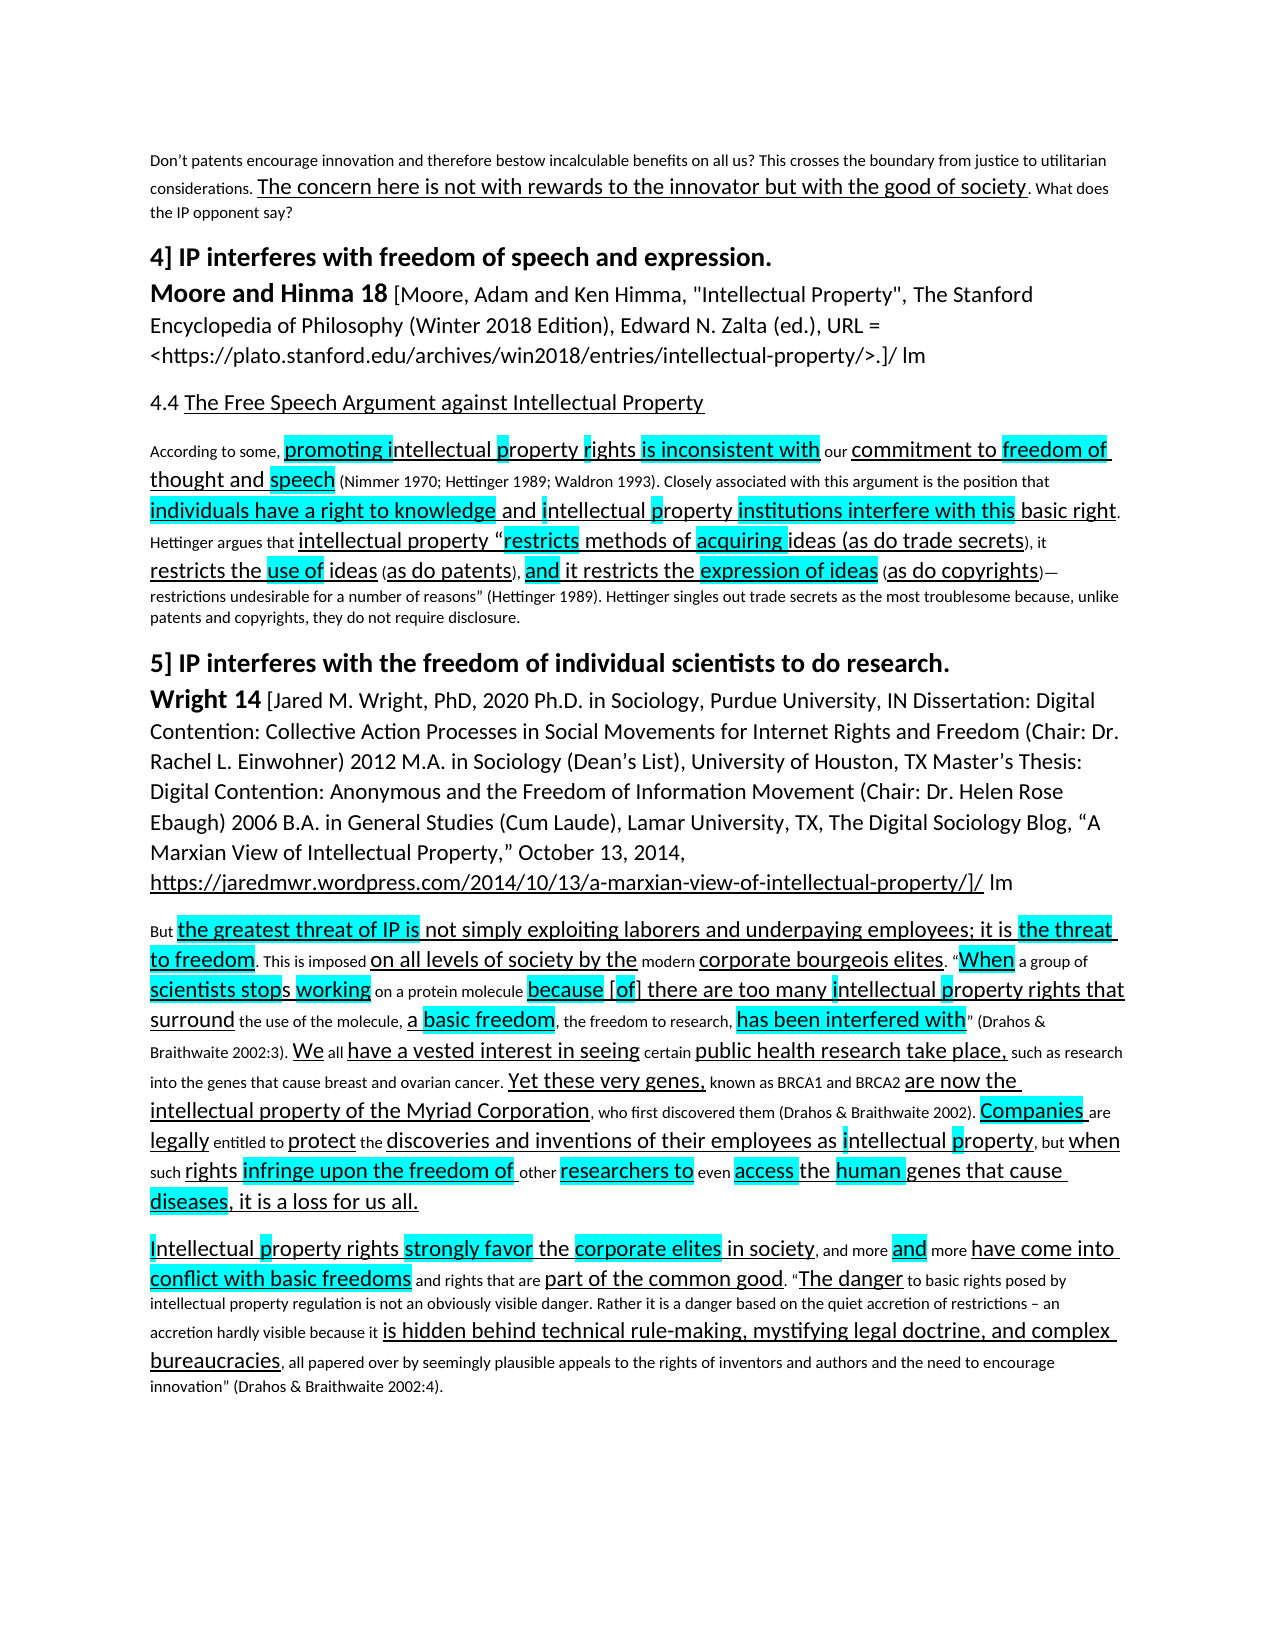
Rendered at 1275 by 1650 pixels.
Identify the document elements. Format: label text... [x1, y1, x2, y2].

text Intellectual property rights strongly favor the corporate elites in society, and more and more have come into conflict with basic freedoms and rights that are part of the common good. “The danger to basic rights posed by intellectual property regulation is not an obviously visible danger. Rather it is a danger based on the quiet accretion of restrictions – an accretion hardly visible because it is hidden behind technical rule-making, mystifying legal doctrine, and complex bureaucracies, all papered over by seemingly plausible appeals to the rights of inventors and authors and the need to encourage innovation” (Drahos & Braithwaite 2002:4). [150, 1234, 1125, 1396]
subtitle 4] IP interferes with freedom of speech and expression. [150, 241, 1125, 274]
text Don’t patents encourage innovation and therefore bestow incalculable benefits on all us? This crosses the boundary from justice to utilitarian considerations. The concern here is not with rewards to the innovator but with the good of society. What does the IP opponent say? [150, 150, 1125, 222]
text Moore and Hinma 18 [Moore, Adam and Ken Himma, "Intellectual Property", The Stanford Encyclopedia of Philosophy (Winter 2018 Edition), Edward N. Zalta (ed.), URL = <https://plato.stanford.edu/archives/win2018/entries/intellectual-property/>.]/ lm [150, 276, 1125, 370]
text Wright 14 [Jared M. Wright, PhD, 2020 Ph.D. in Sociology, Purdue University, IN Dissertation: Digital Contention: Collective Action Processes in Social Movements for Internet Rights and Freedom (Chair: Dr. Rachel L. Einwohner) 2012 M.A. in Sociology (Dean’s List), University of Houston, TX Master’s Thesis: Digital Contention: Anonymous and the Freedom of Information Movement (Chair: Dr. Helen Rose Ebaugh) 2006 B.A. in General Studies (Cum Laude), Lamar University, TX, The Digital Sociology Blog, “A Marxian View of Intellectual Property,” October 13, 2014, https://jaredmwr.wordpress.com/2014/10/13/a-marxian-view-of-intellectual-property/]/ lm [150, 682, 1125, 896]
subtitle 5] IP interferes with the freedom of individual scientists to do research. [150, 646, 1125, 679]
text According to some, promoting intellectual property rights is inconsistent with our commitment to freedom of thought and speech (Nimmer 1970; Hettinger 1989; Waldron 1993). Closely associated with this argument is the position that individuals have a right to knowledge and intellectual property institutions interfere with this basic right. Hettinger argues that intellectual property “restricts methods of acquiring ideas (as do trade secrets), it restricts the use of ideas (as do patents), and it restricts the expression of ideas (as do copyrights)—restrictions undesirable for a number of reasons” (Hettinger 1989). Hettinger singles out trade secrets as the most troublesome because, unlike patents and copyrights, they do not require disclosure. [150, 435, 1125, 628]
text But the greatest threat of IP is not simply exploiting laborers and underpaying employees; it is the threat to freedom. This is imposed on all levels of society by the modern corporate bourgeois elites. “When a group of scientists stops working on a protein molecule because [of] there are too many intellectual property rights that surround the use of the molecule, a basic freedom, the freedom to research, has been interfered with” (Drahos & Braithwaite 2002:3). We all have a vested interest in seeing certain public health research take place, such as research into the genes that cause breast and ovarian cancer. Yet these very genes, known as BRCA1 and BRCA2 are now the intellectual property of the Myriad Corporation, who first discovered them (Drahos & Braithwaite 2002). Companies are legally entitled to protect the discoveries and inventions of their employees as intellectual property, but when such rights infringe upon the freedom of other researchers to even access the human genes that cause diseases, it is a loss for us all. [150, 915, 1125, 1215]
text 4.4 The Free Speech Argument against Intellectual Property [150, 388, 1125, 417]
